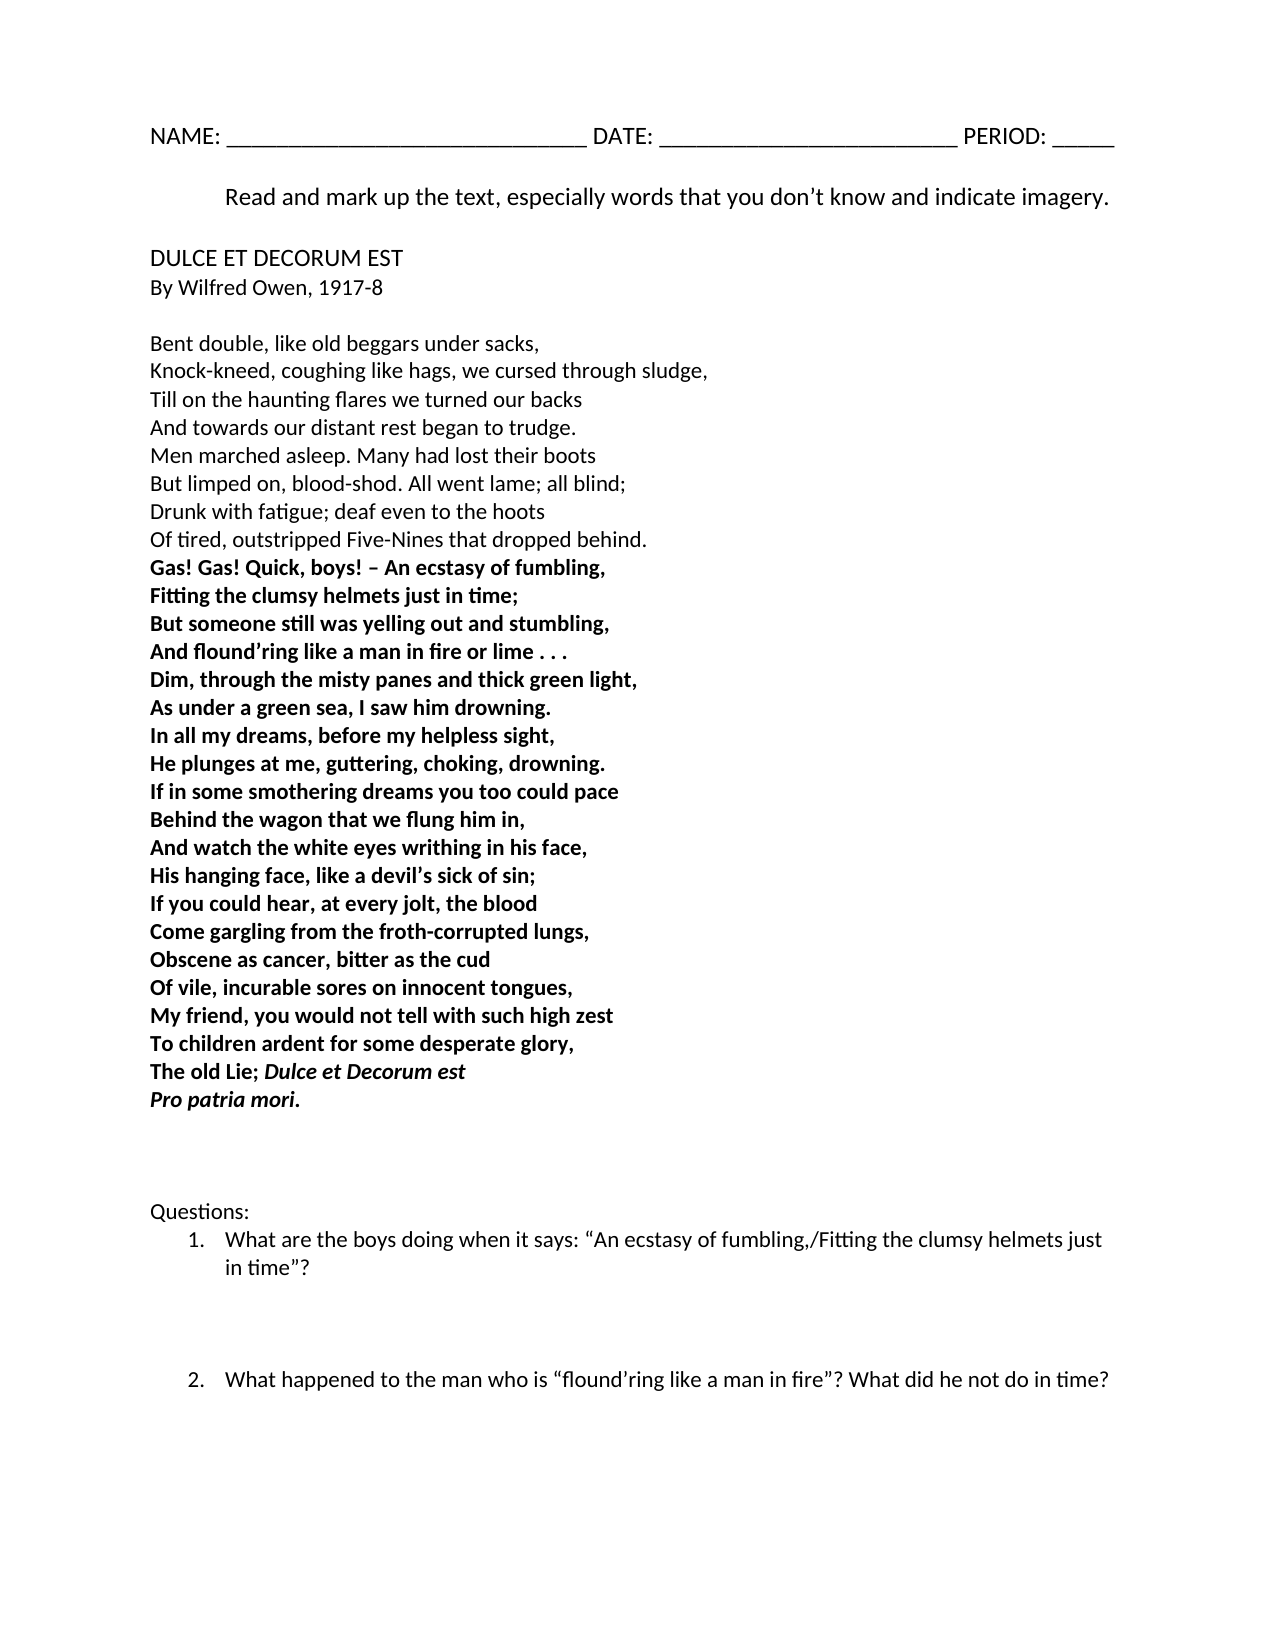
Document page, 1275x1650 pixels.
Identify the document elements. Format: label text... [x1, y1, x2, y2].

list What happened to the man who is “flound’ring like a man in fire”? What did he not do in time? [187, 1365, 1125, 1393]
text But limped on, blood-shod. All went lame; all blind; [150, 469, 1125, 497]
text If you could hear, at every jolt, the blood [150, 889, 1125, 917]
text NAME: _____________________________ DATE: ________________________ PERIOD: _____ [150, 120, 1125, 151]
text Till on the haunting flares we turned our backs [150, 385, 1125, 413]
text Come gargling from the froth-corrupted lungs, [150, 917, 1125, 945]
text DULCE ET DECORUM EST [150, 242, 1125, 273]
text Knock-kneed, coughing like hags, we cursed through sludge, [150, 357, 1125, 385]
text Drunk with fatigue; deaf even to the hoots [150, 497, 1125, 525]
text By Wilfred Owen, 1917-8 [150, 273, 1125, 301]
text Dim, through the misty panes and thick green light, [150, 665, 1125, 693]
text Read and mark up the text, especially words that you don’t know and indicate imagery. [150, 181, 1125, 212]
text And flound’ring like a man in fire or lime . . . [150, 637, 1125, 665]
text My friend, you would not tell with such high zest [150, 1001, 1125, 1029]
text He plunges at me, guttering, choking, drowning. [150, 749, 1125, 777]
list What are the boys doing when it says: “An ecstasy of fumbling,/Fitting the clumsy helmets just in time”? [187, 1225, 1125, 1281]
text Questions: [150, 1197, 1125, 1225]
text The old Lie; Dulce et Decorum est [150, 1057, 1125, 1085]
text Fitting the clumsy helmets just in time; [150, 581, 1125, 609]
text To children ardent for some desperate glory, [150, 1029, 1125, 1057]
text His hanging face, like a devil’s sick of sin; [150, 861, 1125, 889]
text Of tired, outstripped Five-Nines that dropped behind. [150, 525, 1125, 553]
text Gas! Gas! Quick, boys! – An ecstasy of fumbling, [150, 553, 1125, 581]
text Of vile, incurable sores on innocent tongues, [150, 973, 1125, 1001]
text But someone still was yelling out and stumbling, [150, 609, 1125, 637]
text In all my dreams, before my helpless sight, [150, 721, 1125, 749]
text Men marched asleep. Many had lost their boots [150, 441, 1125, 469]
text And towards our distant rest began to trudge. [150, 413, 1125, 441]
text Bent double, like old beggars under sacks, [150, 329, 1125, 357]
text Pro patria mori. [150, 1085, 1125, 1113]
text And watch the white eyes writhing in his face, [150, 833, 1125, 861]
text If in some smothering dreams you too could pace [150, 777, 1125, 805]
text Behind the wagon that we flung him in, [150, 805, 1125, 833]
text As under a green sea, I saw him drowning. [150, 693, 1125, 721]
text Obscene as cancer, bitter as the cud [150, 945, 1125, 973]
